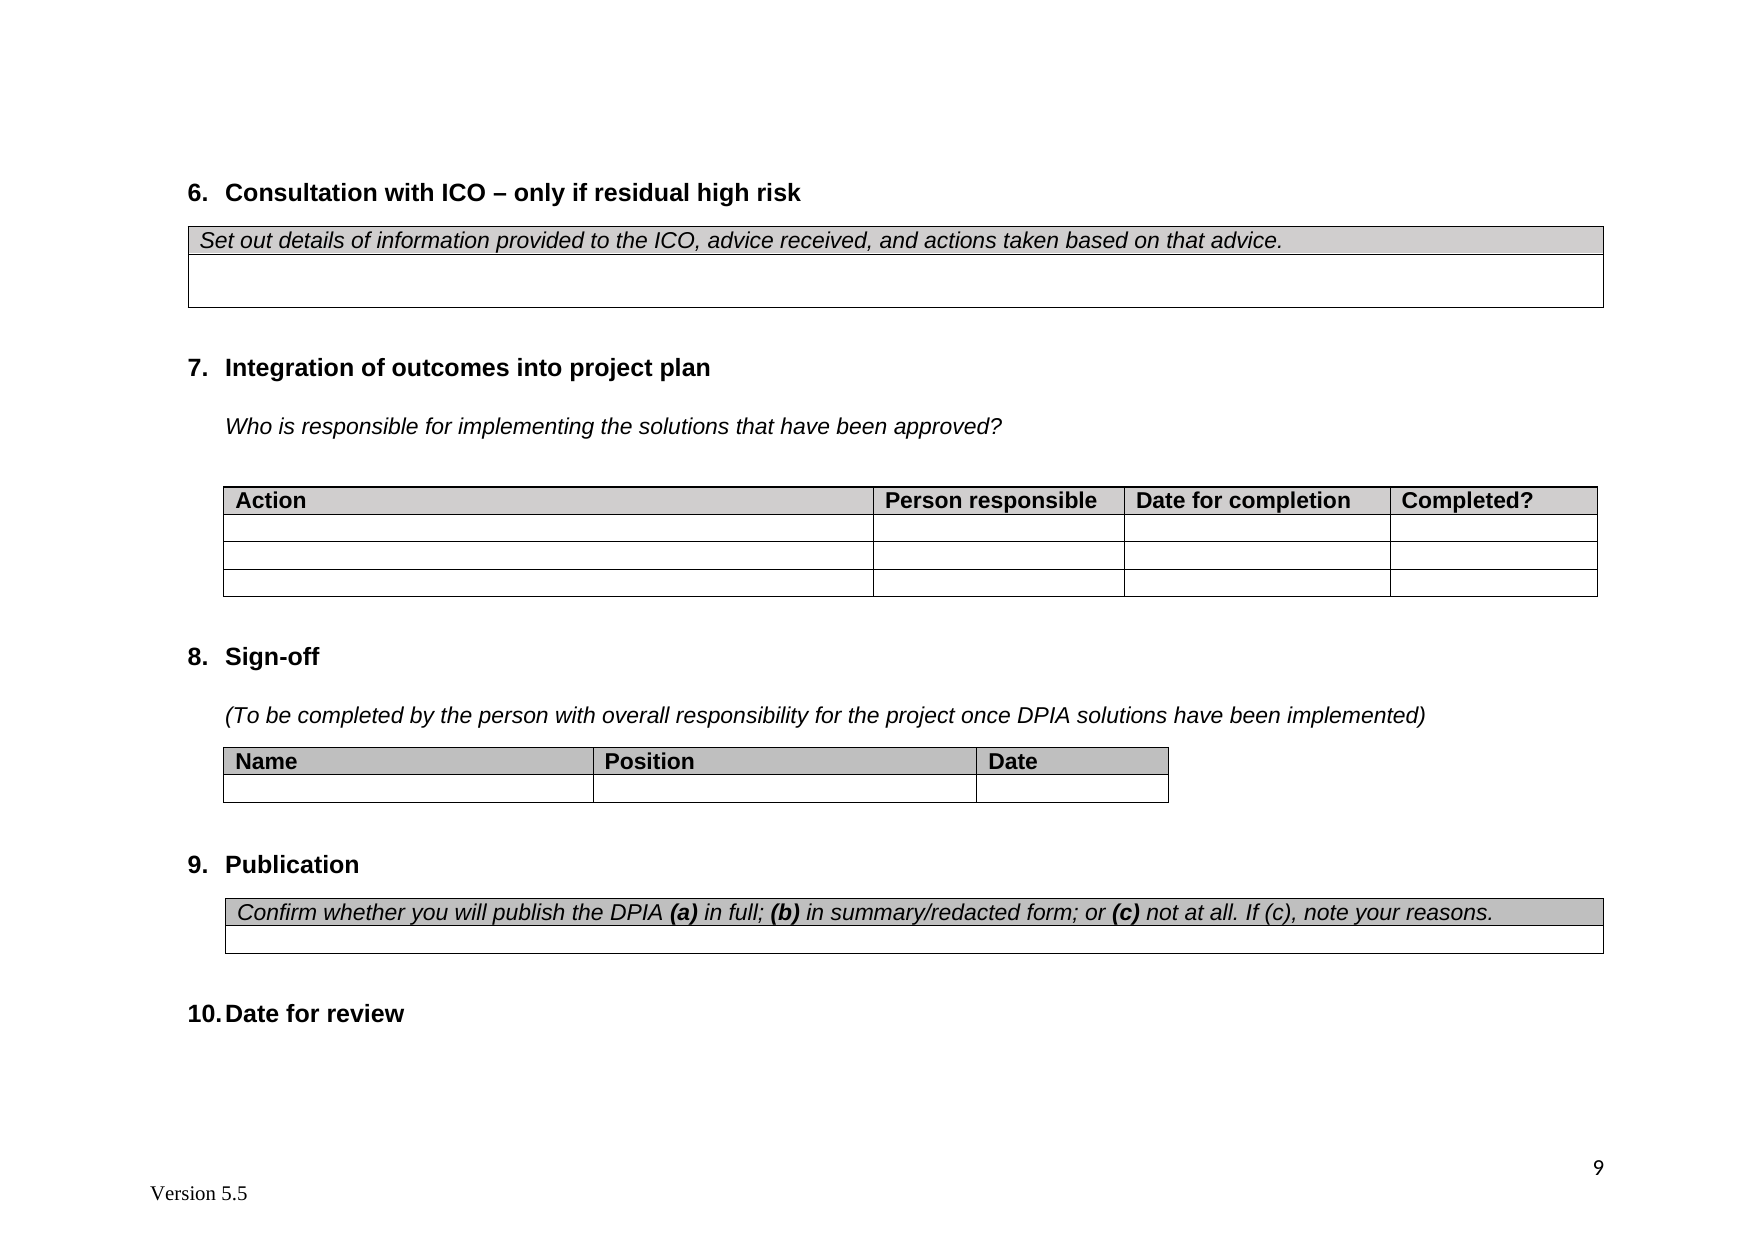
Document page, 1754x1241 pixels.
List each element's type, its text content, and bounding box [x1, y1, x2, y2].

table_cell [1125, 570, 1390, 596]
table_cell [1391, 542, 1597, 569]
table_header Name [224, 748, 593, 774]
table_cell [1125, 542, 1390, 569]
table_cell [874, 570, 1124, 596]
table_cell [594, 775, 976, 802]
table_header Completed? [1391, 488, 1597, 514]
list Consultation with ICO – only if residual high risk [187, 178, 1604, 207]
list Who is responsible for implementing the solutions that have been approved? [225, 413, 1604, 439]
list Publication [187, 850, 1604, 879]
table_cell [1391, 570, 1597, 596]
table_cell [224, 515, 873, 541]
table_header Action [224, 488, 873, 514]
list Sign-off [187, 642, 1604, 671]
table_cell [874, 515, 1124, 541]
table_cell [226, 926, 1603, 953]
table_cell [874, 542, 1124, 569]
table_header Confirm whether you will publish the DPIA (a) in full; (b) in summary/redacted form; or (c) not at all. If (c), note your reasons. [226, 899, 1603, 925]
list Date for review [187, 999, 1604, 1028]
table_cell [224, 775, 593, 802]
table_header Date for completion [1125, 488, 1390, 514]
table_cell [224, 542, 873, 569]
table_header Date [977, 748, 1168, 774]
table_header Set out details of information provided to the ICO, advice received, and actions taken based on that advice. [189, 227, 1603, 253]
table_cell [189, 255, 1603, 307]
table_cell [224, 570, 873, 596]
list (To be completed by the person with overall responsibility for the project once DPIA solutions have been implemented) [225, 702, 1604, 728]
table_cell [977, 775, 1168, 802]
table_cell [1125, 515, 1390, 541]
table_header Person responsible [874, 488, 1124, 514]
table_cell [1391, 515, 1597, 541]
table_header Position [594, 748, 976, 774]
list Integration of outcomes into project plan [187, 353, 1604, 382]
